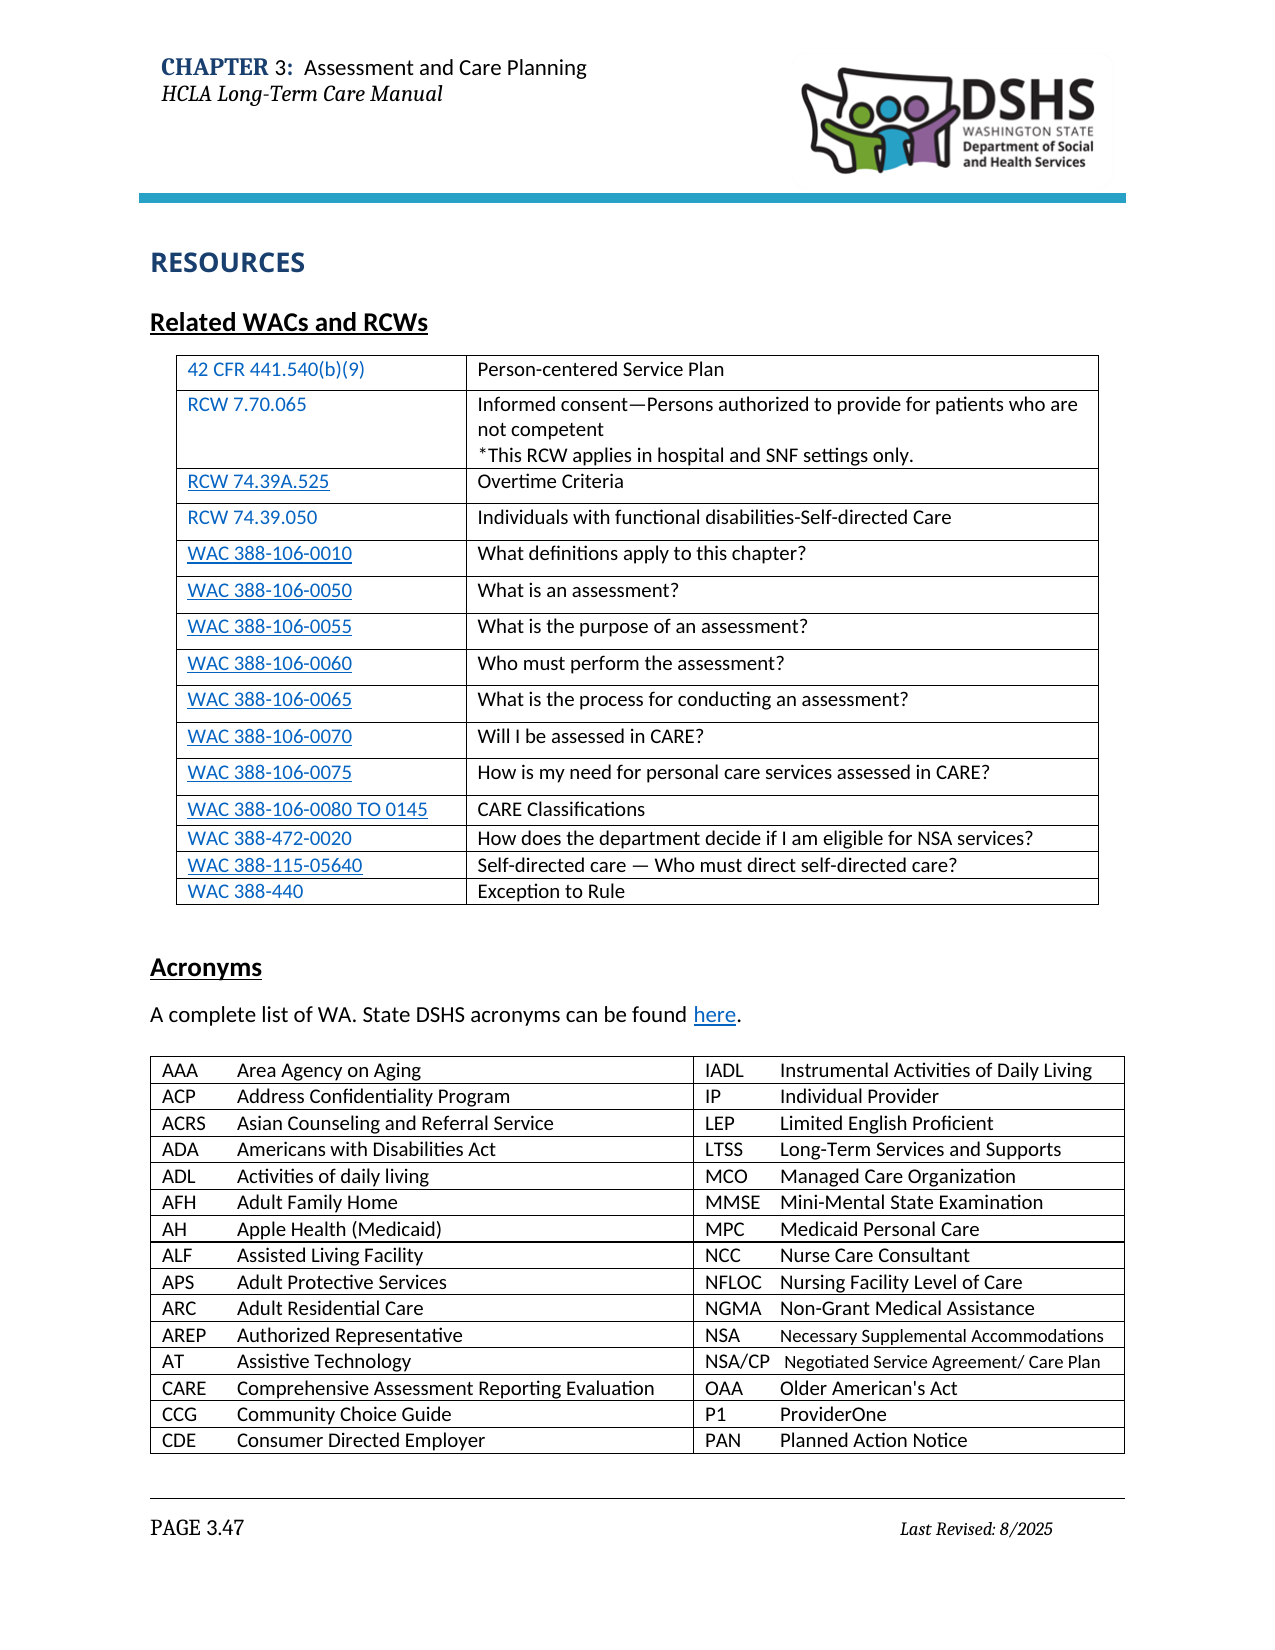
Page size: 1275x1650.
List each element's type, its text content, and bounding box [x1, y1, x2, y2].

table_cell AT Assistive Technology [151, 1348, 693, 1374]
table_cell What is the process for conducting an assessment? [467, 686, 1098, 722]
table_cell WAC 388-106-0010 [177, 541, 466, 576]
table_cell WAC 388-106-0070 [177, 723, 466, 758]
table_cell Exception to Rule [467, 879, 1098, 904]
table_cell RCW 7.70.065 [177, 391, 466, 467]
table_cell ADA Americans with Disabilities Act [151, 1137, 693, 1162]
table_cell CDE Consumer Directed Employer [151, 1428, 693, 1453]
table_cell PAN Planned Action Notice [694, 1428, 1124, 1453]
table_header Person-centered Service Plan [467, 356, 1098, 390]
table_cell How does the department decide if I am eligible for NSA services? [467, 826, 1098, 851]
table_cell CARE Classifications [467, 796, 1098, 824]
table_cell WAC 388-106-0060 [177, 650, 466, 685]
table_cell NGMA Non-Grant Medical Assistance [694, 1295, 1124, 1321]
table_cell How is my need for personal care services assessed in CARE? [467, 759, 1098, 795]
table_cell OAA Older American's Act [694, 1375, 1124, 1400]
table_header AAA Area Agency on Aging [151, 1057, 693, 1083]
subtitle Acronyms [150, 951, 1125, 983]
table_cell MMSE Mini-Mental State Examination [694, 1190, 1124, 1215]
table_cell LEP Limited English Proficient [694, 1110, 1124, 1136]
table_cell WAC 388-106-0050 [177, 577, 466, 612]
table_header 42 CFR 441.540(b)(9) [177, 356, 466, 390]
table_cell WAC 388-106-0055 [177, 614, 466, 649]
table_header IADL Instrumental Activities of Daily Living [694, 1057, 1124, 1083]
table_cell WAC 388-472-0020 [177, 826, 466, 851]
table_cell AH Apple Health (Medicaid) [151, 1216, 693, 1241]
table_cell APS Adult Protective Services [151, 1269, 693, 1294]
table_cell LTSS Long-Term Services and Supports [694, 1137, 1124, 1162]
table_cell WAC 388-106-0065 [177, 686, 466, 722]
text A complete list of WA. State DSHS acronyms can be found here. [150, 1000, 1125, 1028]
subtitle Related WACs and RCWs [150, 305, 1125, 338]
table_cell What is the purpose of an assessment? [467, 614, 1098, 649]
table_cell P1 ProviderOne [694, 1401, 1124, 1427]
table_cell Individuals with functional disabilities-Self-directed Care [467, 504, 1098, 539]
table_cell CARE Comprehensive Assessment Reporting Evaluation [151, 1375, 693, 1400]
table_cell ALF Assisted Living Facility [151, 1243, 693, 1268]
picture [791, 52, 1115, 189]
table_cell ADL Activities of daily living [151, 1163, 693, 1188]
table_cell WAC 388-440 [177, 879, 466, 904]
table_cell What definitions apply to this chapter? [467, 541, 1098, 576]
table_cell ACP Address Confidentiality Program [151, 1084, 693, 1109]
table_cell ARC Adult Residential Care [151, 1295, 693, 1321]
table_cell WAC 388-115-05640 [177, 852, 466, 877]
table_cell ACRS Asian Counseling and Referral Service [151, 1110, 693, 1136]
table_cell WAC 388-106-0080 to 0145 [177, 796, 466, 824]
table_cell What is an assessment? [467, 577, 1098, 612]
subtitle Resources [150, 243, 1125, 280]
table_cell IP Individual Provider [694, 1084, 1124, 1109]
table_cell RCW 74.39.050 [177, 504, 466, 539]
table_cell Will I be assessed in CARE? [467, 723, 1098, 758]
table_cell NCC Nurse Care Consultant [694, 1243, 1124, 1268]
table_cell AREP Authorized Representative [151, 1322, 693, 1347]
table_cell WAC 388-106-0075 [177, 759, 466, 795]
table_cell CCG Community Choice Guide [151, 1401, 693, 1427]
table_cell MPC Medicaid Personal Care [694, 1216, 1124, 1241]
table_cell AFH Adult Family Home [151, 1190, 693, 1215]
table_cell RCW 74.39A.525 [177, 469, 466, 503]
table_cell Self-directed care — Who must direct self-directed care? [467, 852, 1098, 877]
table_cell NSA/CP Negotiated Service Agreement/ Care Plan [694, 1348, 1124, 1374]
table_cell Informed consent—Persons authorized to provide for patients who are not competent *This RCW applies in hospital and SNF settings only. [467, 391, 1098, 467]
table_cell NSA Necessary Supplemental Accommodations [694, 1322, 1124, 1347]
table_cell MCO Managed Care Organization [694, 1163, 1124, 1188]
table_cell Overtime Criteria [467, 469, 1098, 503]
table_cell Who must perform the assessment? [467, 650, 1098, 685]
table_cell NFLOC Nursing Facility Level of Care [694, 1269, 1124, 1294]
